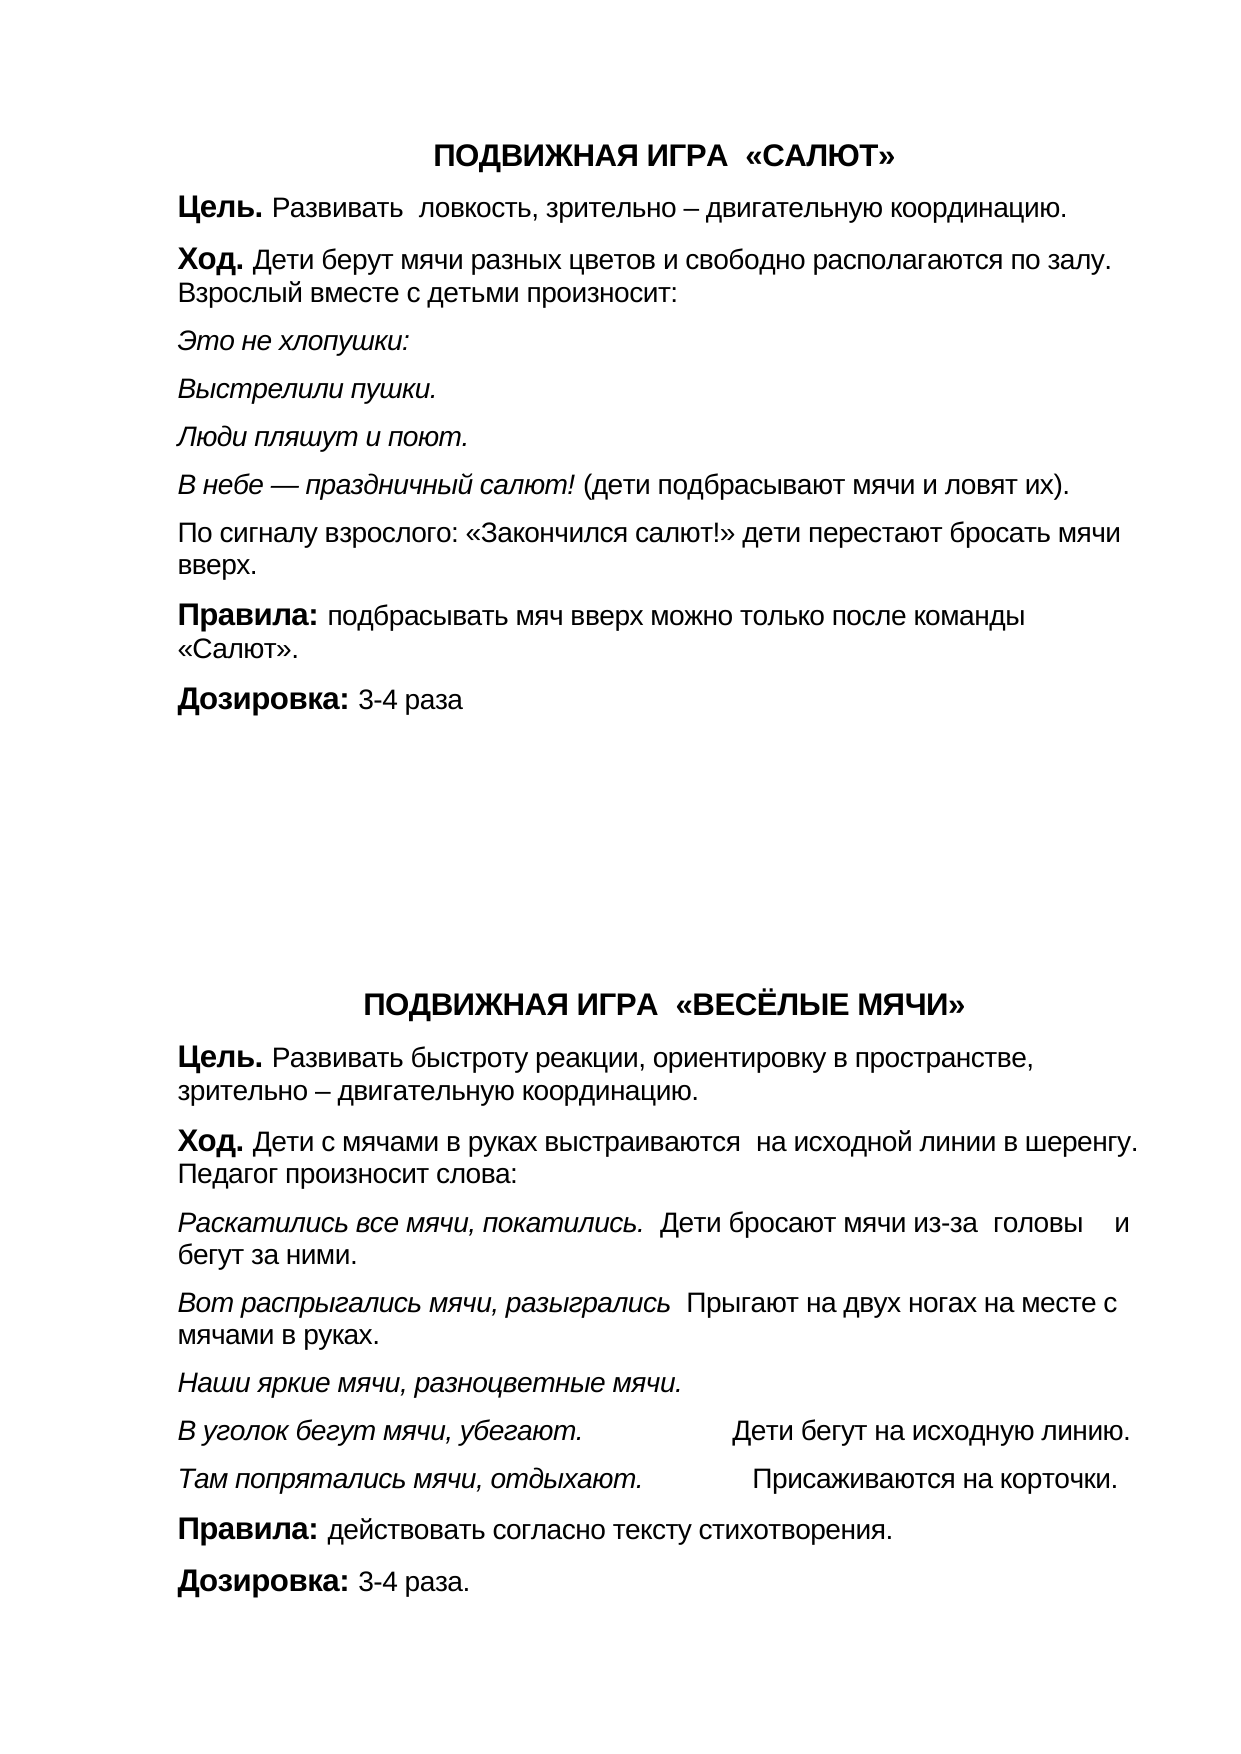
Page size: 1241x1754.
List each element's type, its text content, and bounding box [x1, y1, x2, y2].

text ПОДВИЖНАЯ ИГРА «ВЕСЁЛЫЕ МЯЧИ» [177, 986, 1152, 1022]
text Это не хлопушки: [177, 324, 1152, 356]
text Там попрятались мячи, отдыхают. Присаживаются на корточки. [177, 1462, 1152, 1495]
text Вот распрыгались мячи, разыгрались Прыгают на двух ногах на месте с мячами в руках. [177, 1286, 1152, 1351]
text Ход. Дети берут мячи разных цветов и свободно располагаются по залу. Взрослый вместе с детьми произносит: [177, 240, 1152, 308]
text Ход. Дети с мячами в руках выстраиваются на исходной линии в шеренгу. Педагог произносит слова: [177, 1122, 1152, 1190]
text Правила: действовать согласно тексту стихотворения. [177, 1510, 1152, 1546]
text ПОДВИЖНАЯ ИГРА «САЛЮТ» [177, 137, 1152, 173]
text Люди пляшут и поют. [177, 420, 1152, 452]
text Раскатились все мячи, покатились. Дети бросают мячи из-за головы и бегут за ними. [177, 1206, 1152, 1270]
text Дозировка: 3-4 раза. [177, 1562, 1152, 1598]
text Правила: подбрасывать мяч вверх можно только после команды «Салют». [177, 596, 1152, 664]
text Цель. Развивать быстроту реакции, ориентировку в пространстве, зрительно – двигательную координацию. [177, 1038, 1152, 1106]
text В небе — праздничный салют! (дети подбрасывают мячи и ловят их). [177, 468, 1152, 500]
text Наши яркие мячи, разноцветные мячи. [177, 1366, 1152, 1399]
text Выстрелили пушки. [177, 372, 1152, 404]
text По сигналу взрослого: «Закончился салют!» дети перестают бросать мячи вверх. [177, 516, 1152, 581]
text Цель. Развивать ловкость, зрительно – двигательную координацию. [177, 188, 1152, 224]
text В уголок бегут мячи, убегают. Дети бегут на исходную линию. [177, 1414, 1152, 1447]
text Дозировка: 3-4 раза [177, 680, 1152, 716]
